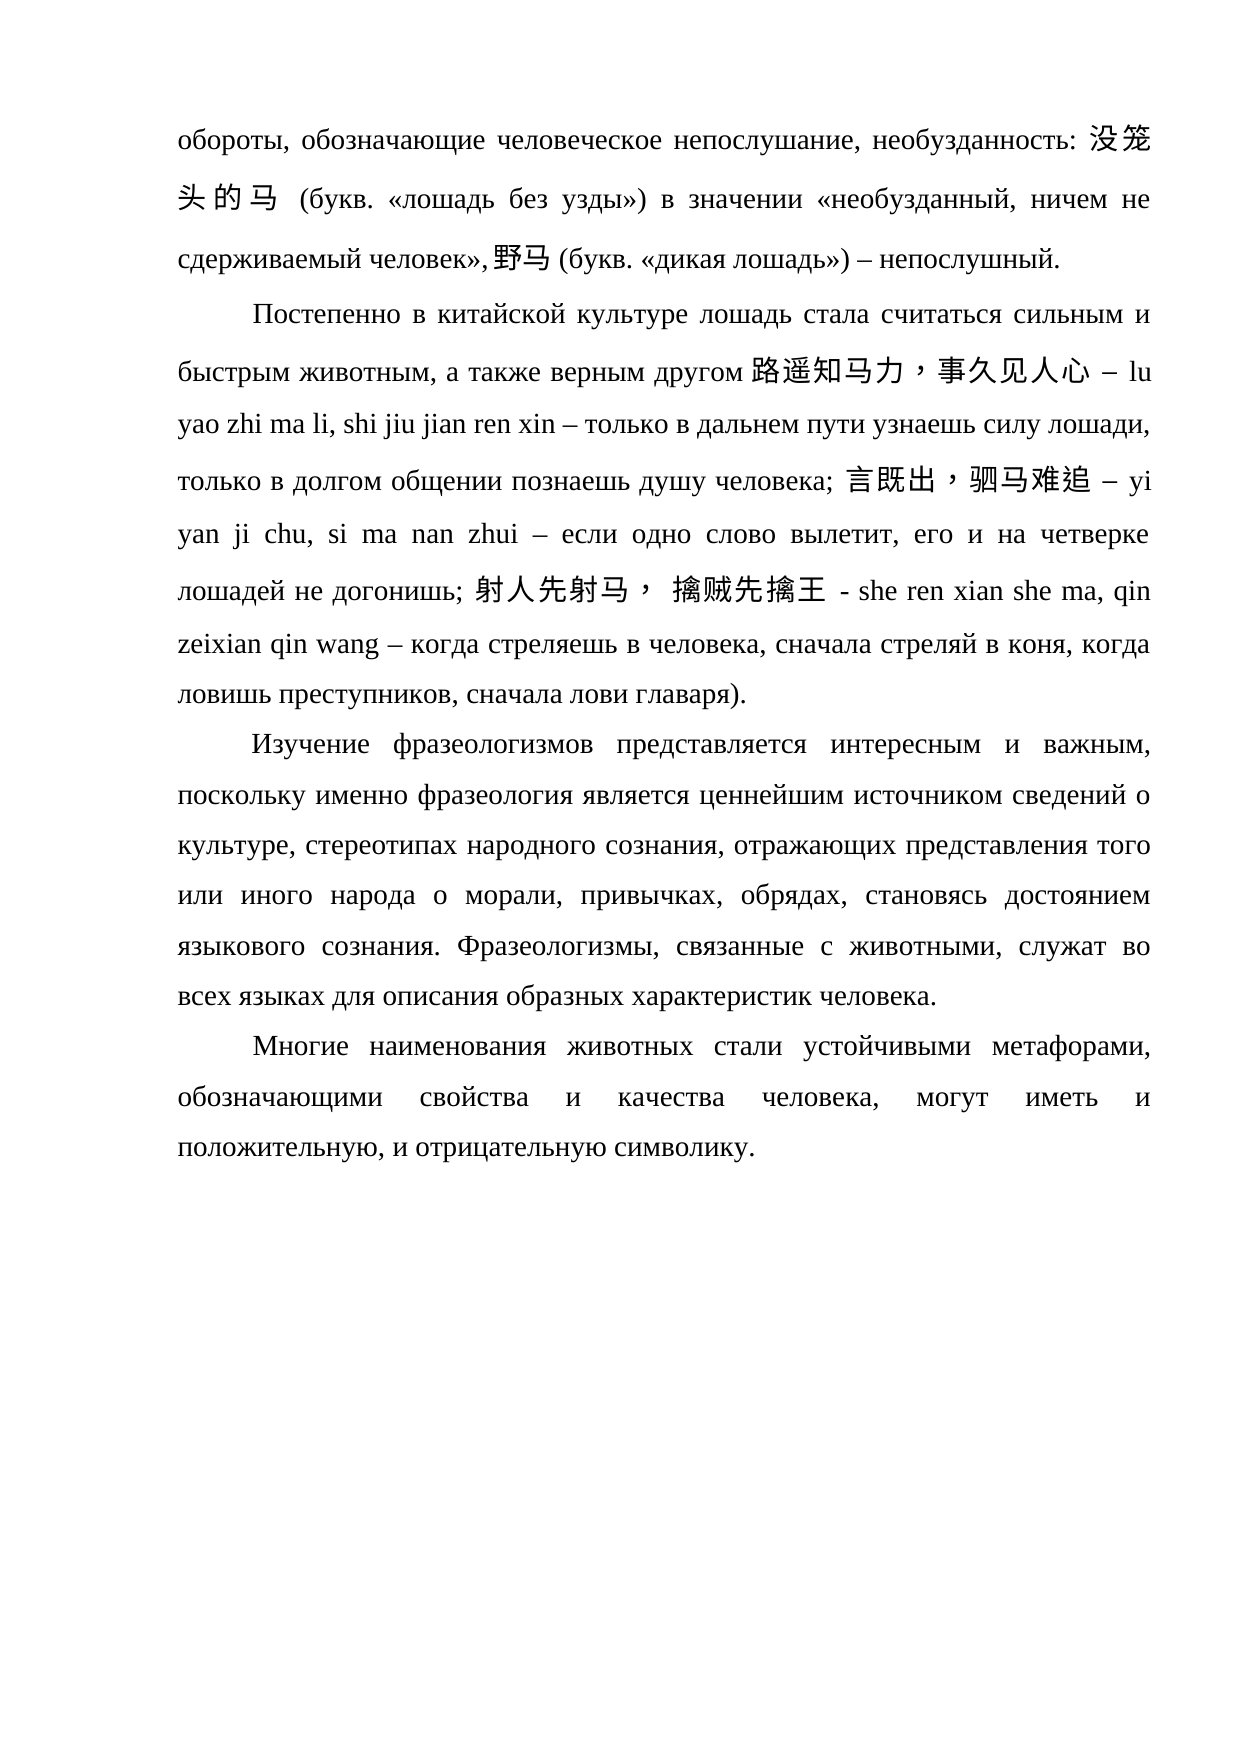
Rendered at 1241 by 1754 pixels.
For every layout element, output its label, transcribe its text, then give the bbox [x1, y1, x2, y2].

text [177, 118, 1152, 181]
text Постепенно в китайской культуре лошадь стала считаться сильным и быстрым животным, а также верным другом路遥知马力，事久见人心 – lu yao zhi ma li, shi jiu jian ren xin – только в дальнем пути узнаешь силу лошади, только в долгом общении познаешь душу человека; 言既出，驷马难追 – yi yan ji chu, si ma nan zhui – если одно слово вылетит, его и на четверке лошадей не догонишь; 射人先射马， 擒贼先擒王 - she ren xian she ma, qin zeixian qin wang – когда стреляешь в человека, сначала стреляй в коня, когда ловишь преступников, сначала лови главаря). [177, 297, 1152, 710]
text Изучение фразеологизмов представляется интересным и важным, поскольку именно фразеология является ценнейшим источником сведений о культуре, стереотипах народного сознания, отражающих представления того или иного народа о морали, привычках, обрядах, становясь достоянием языкового сознания. Фразеологизмы, связанные с животными, служат во всех языках для описания образных характеристик человека. [177, 727, 1152, 1012]
text Многие наименования животных стали устойчивыми метафорами, обозначающими свойства и качества человека, могут иметь и положительную, и отрицательную символику. [177, 1028, 1152, 1163]
